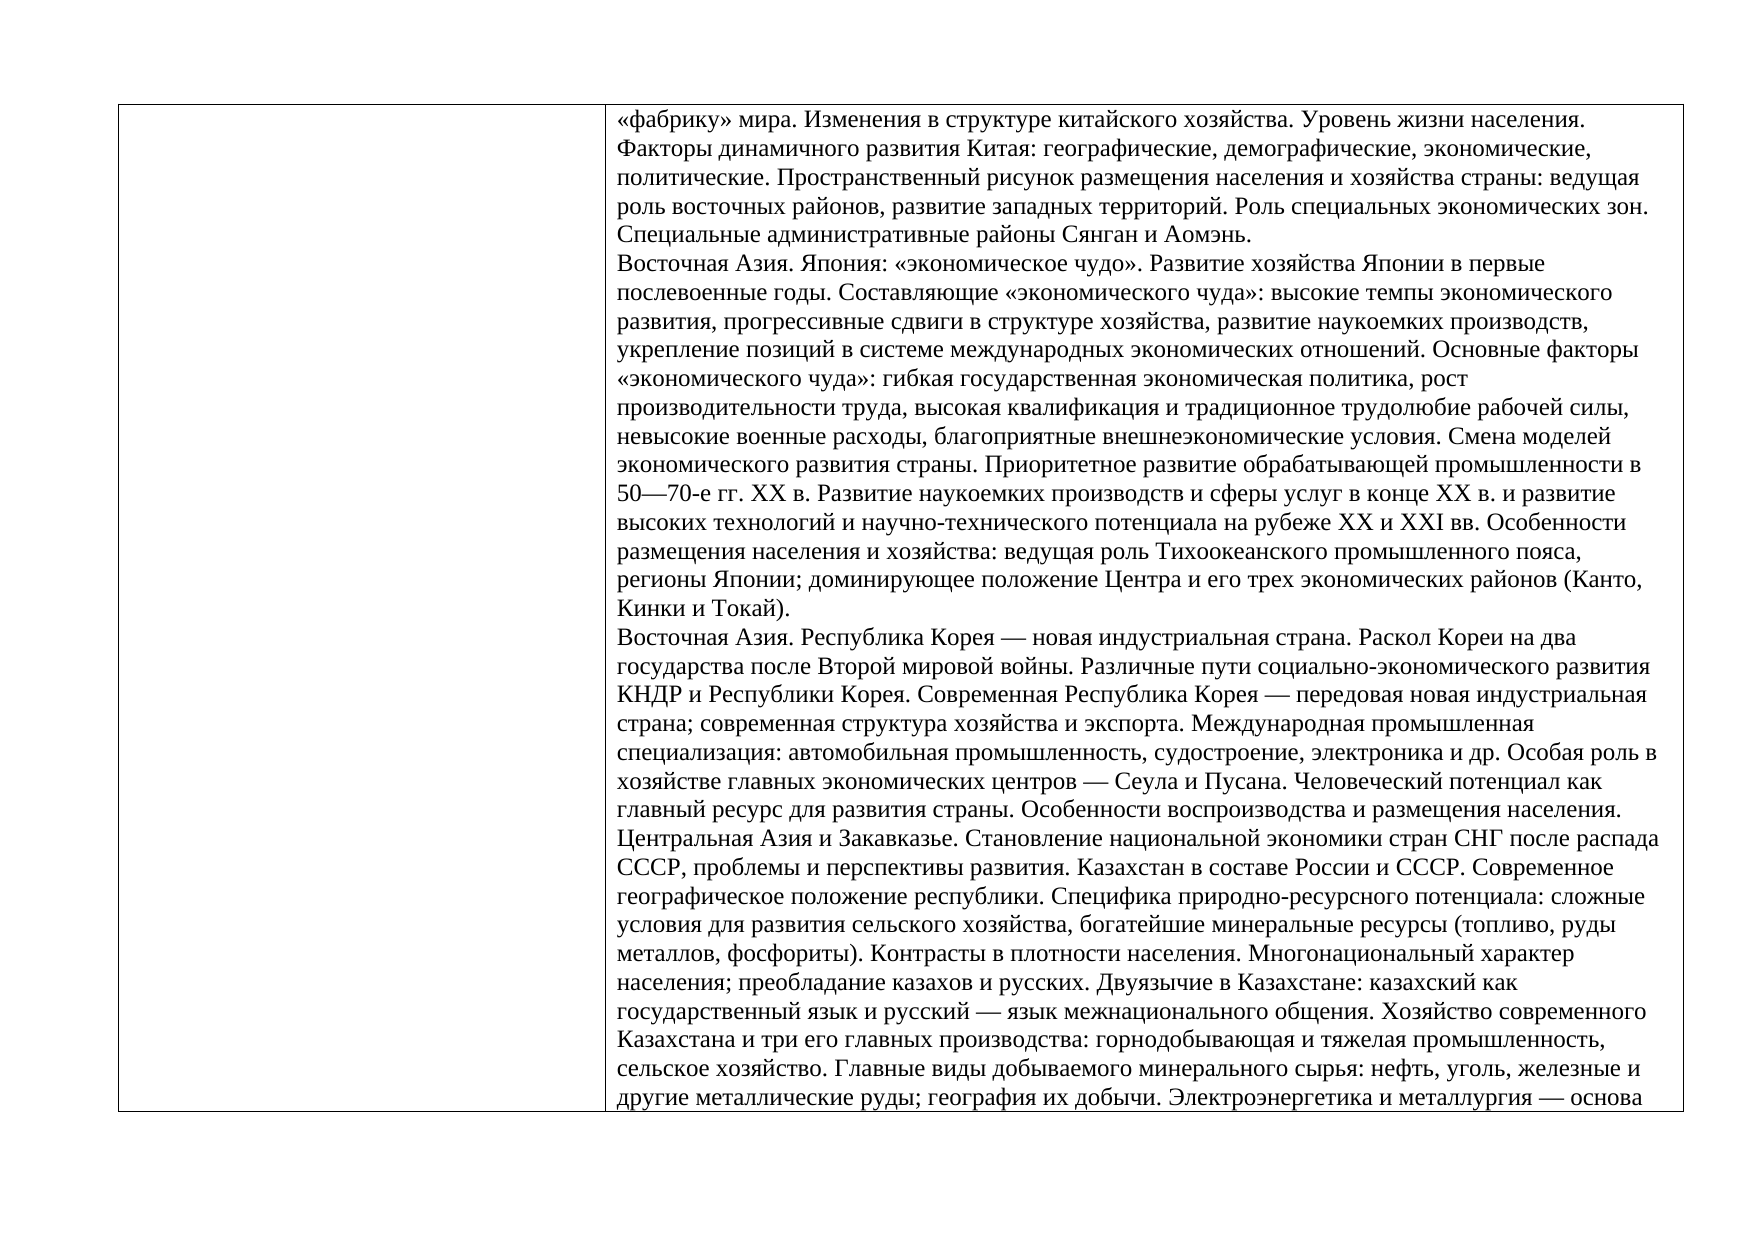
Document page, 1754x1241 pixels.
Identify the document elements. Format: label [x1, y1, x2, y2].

table_cell [119, 105, 605, 1111]
table_cell [606, 105, 1683, 1111]
